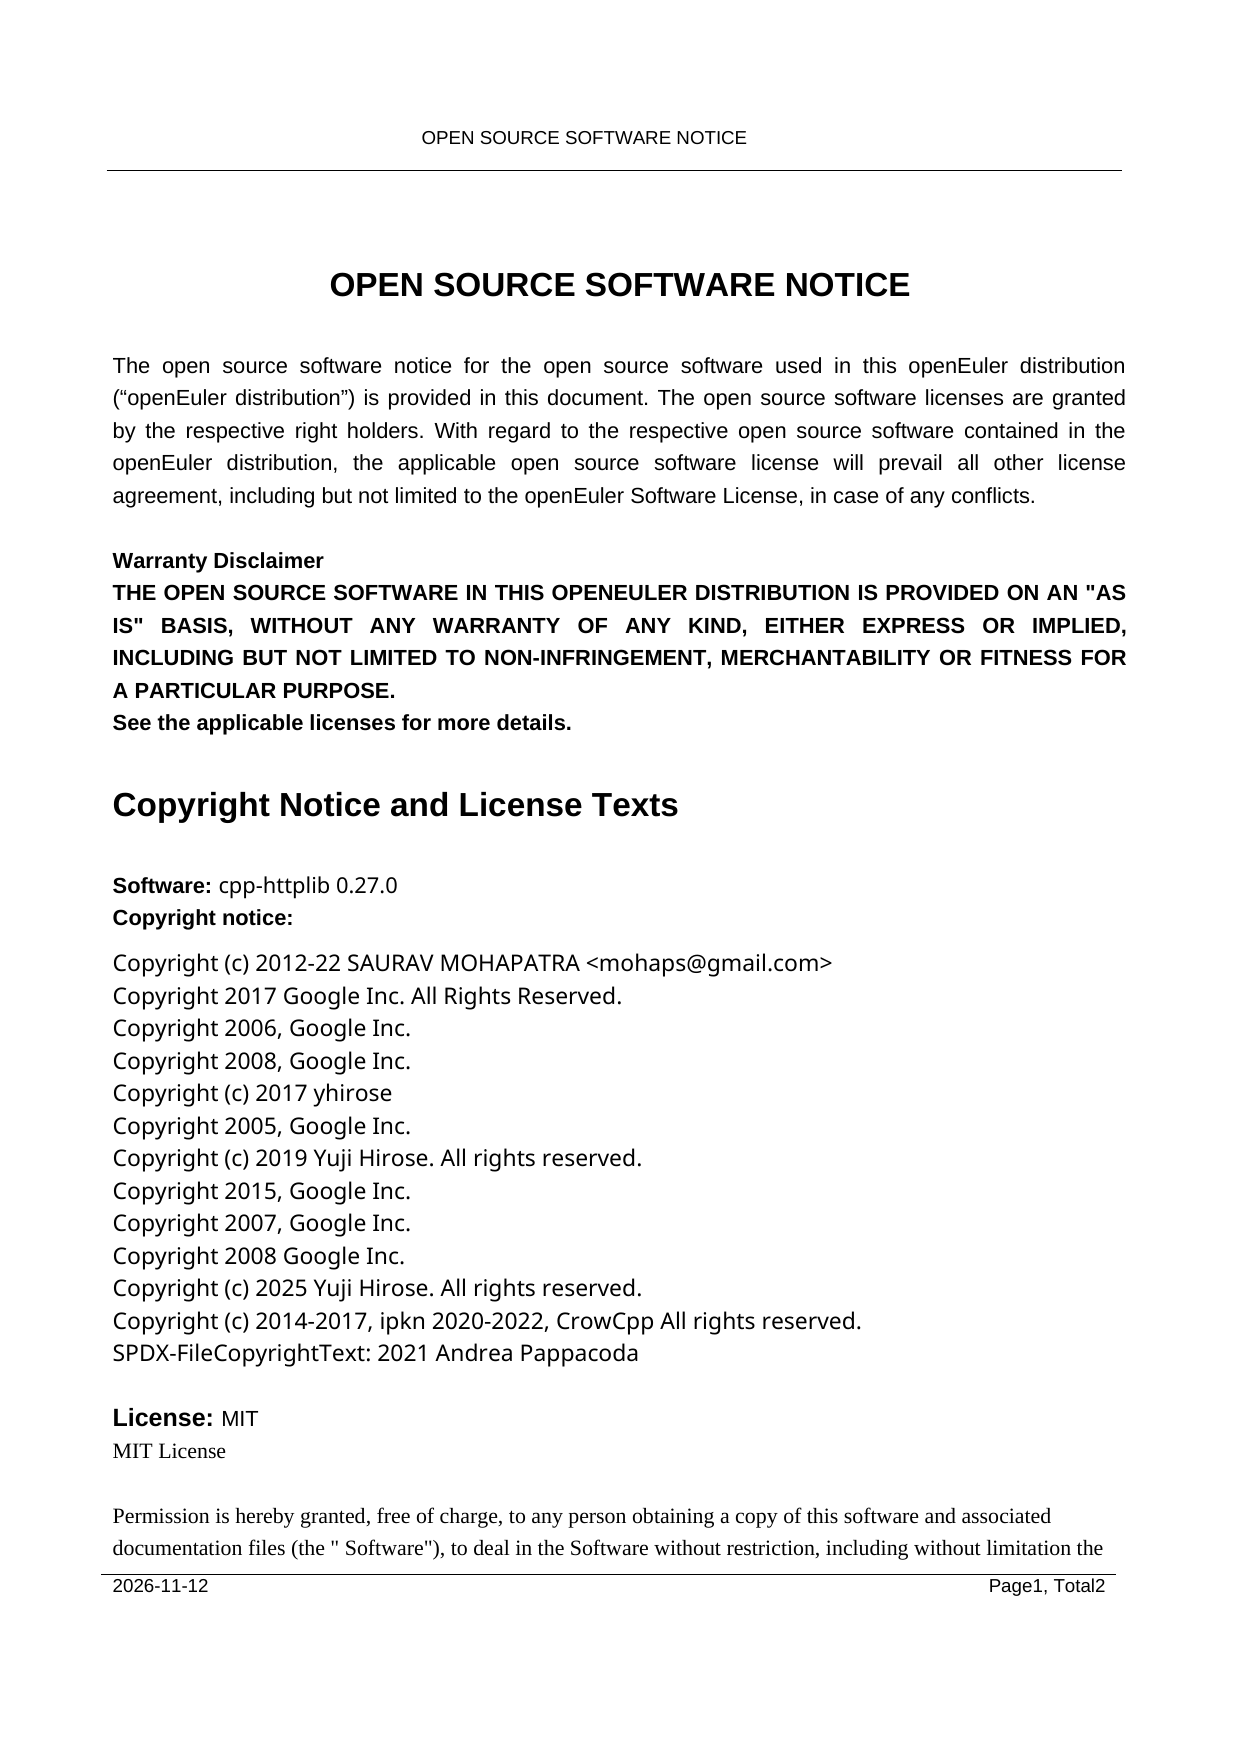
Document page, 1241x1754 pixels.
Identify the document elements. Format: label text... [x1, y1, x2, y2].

text Warranty Disclaimer [112, 544, 1128, 576]
text Copyright Notice and License Texts [112, 771, 1128, 836]
title Software: cpp-httplib 0.27.0 [112, 869, 1128, 901]
text Copyright (c) 2012-22 SAURAV MOHAPATRA <mohaps@gmail.com> Copyright 2017 Google Inc. All Rights Reserved. Copyright 2006, Google Inc. Copyright 2008, Google Inc. Copyright (c) 2017 yhirose Copyright 2005, Google Inc. Copyright (c) 2019 Yuji Hirose. All rights reserved. Copyright 2015, Google Inc. Copyright 2007, Google Inc. Copyright 2008 Google Inc. Copyright (c) 2025 Yuji Hirose. All rights reserved. Copyright (c) 2014-2017, ipkn 2020-2022, CrowCpp All rights reserved. SPDX-FileCopyrightText: 2021 Andrea Pappacoda [112, 947, 1128, 1402]
text OPEN SOURCE SOFTWARE NOTICE [112, 251, 1128, 316]
text THE OPEN SOURCE SOFTWARE IN THIS OPENEULER DISTRIBUTION IS PROVIDED ON AN "AS IS" BASIS, WITHOUT ANY WARRANTY OF ANY KIND, EITHER EXPRESS OR IMPLIED, INCLUDING BUT NOT LIMITED TO NON-INFRINGEMENT, MERCHANTABILITY OR FITNESS FOR A PARTICULAR PURPOSE. See the applicable licenses for more details. [112, 576, 1128, 739]
text License: MIT [112, 1402, 1128, 1434]
text The open source software notice for the open source software used in this openEuler distribution (“openEuler distribution”) is provided in this document. The open source software licenses are granted by the respective right holders. With regard to the respective open source software contained in the openEuler distribution, the applicable open source software license will prevail all other license agreement, including but not limited to the openEuler Software License, in case of any conflicts. [112, 349, 1128, 511]
text Copyright notice: [112, 901, 1128, 934]
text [112, 1434, 1128, 1564]
